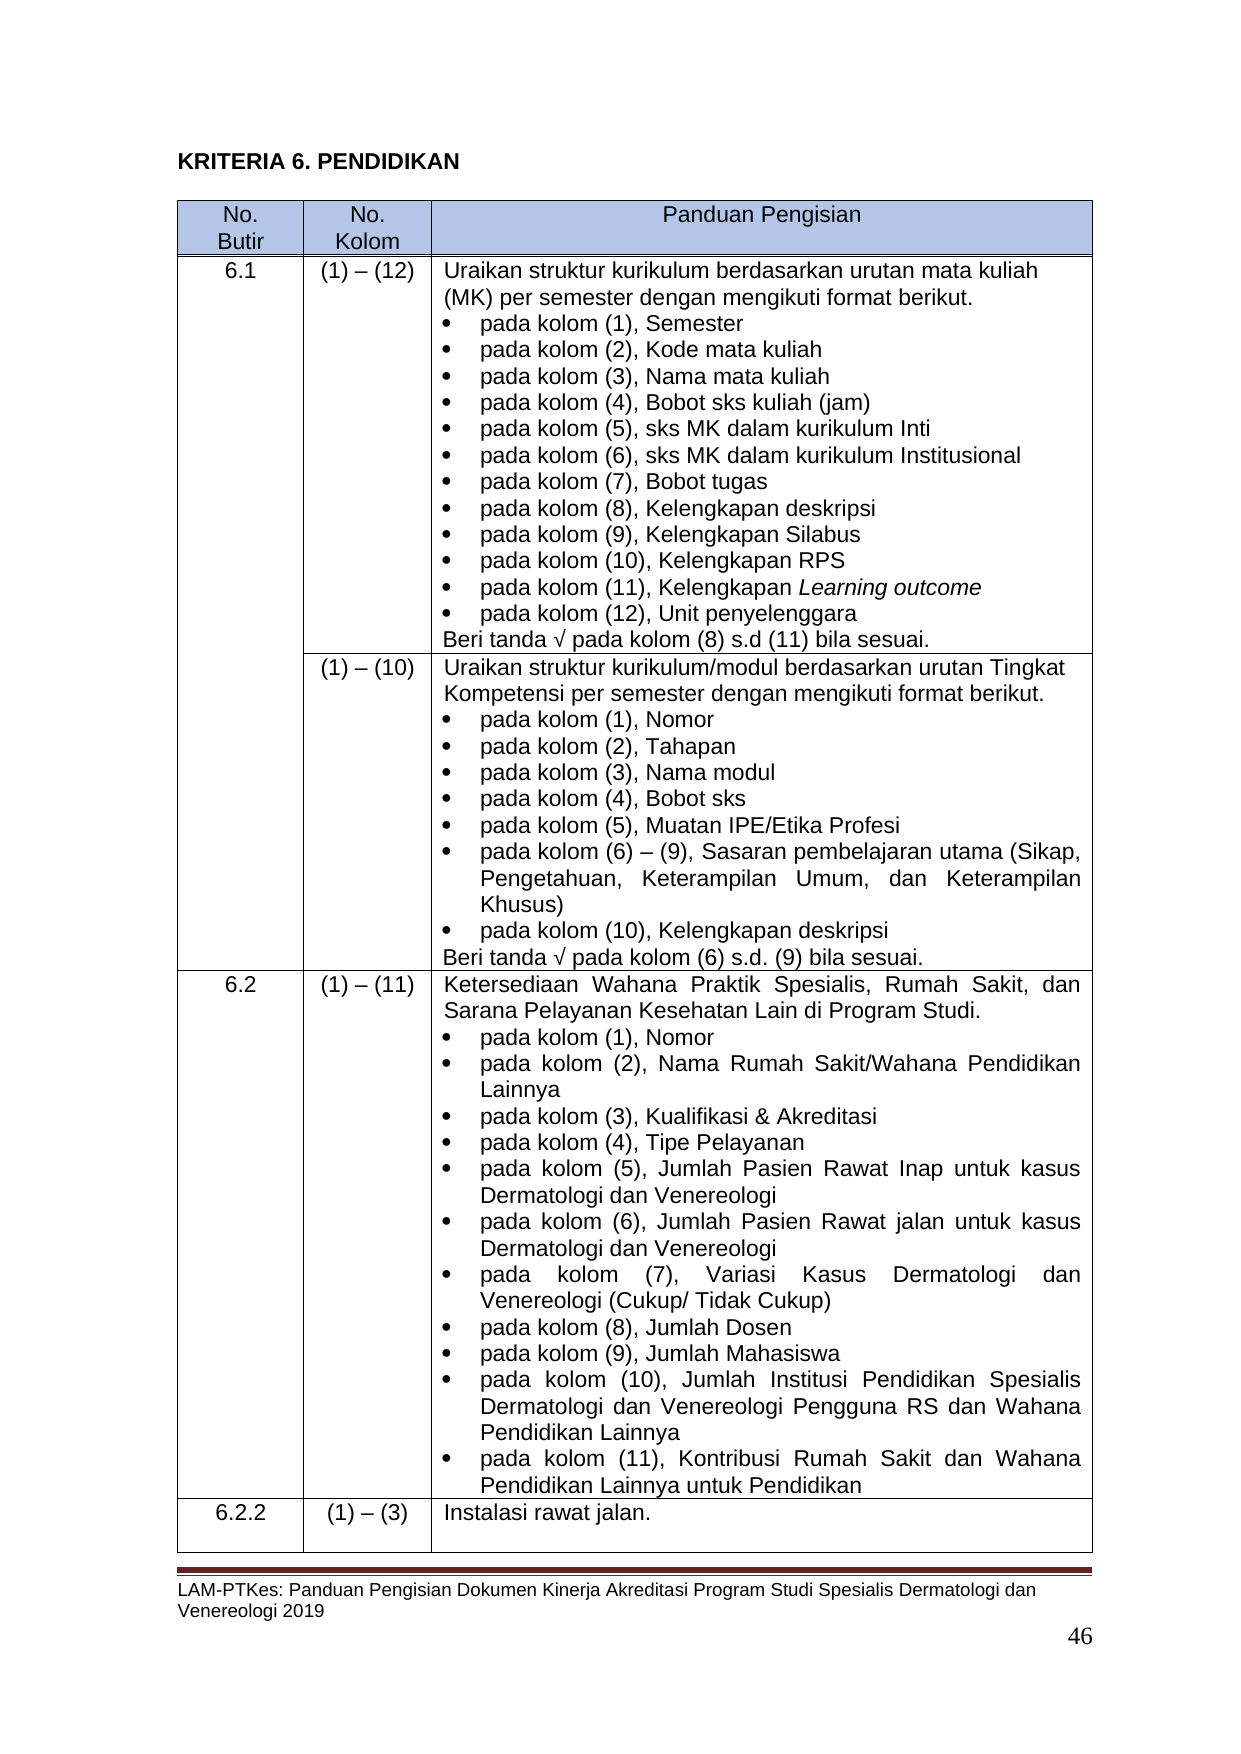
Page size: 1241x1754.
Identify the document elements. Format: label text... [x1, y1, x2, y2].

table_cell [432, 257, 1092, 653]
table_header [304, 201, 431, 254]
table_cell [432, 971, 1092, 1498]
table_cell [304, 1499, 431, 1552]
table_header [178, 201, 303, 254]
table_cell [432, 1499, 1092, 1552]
text Kriteria 6. PENDIDIKAN [177, 148, 1092, 174]
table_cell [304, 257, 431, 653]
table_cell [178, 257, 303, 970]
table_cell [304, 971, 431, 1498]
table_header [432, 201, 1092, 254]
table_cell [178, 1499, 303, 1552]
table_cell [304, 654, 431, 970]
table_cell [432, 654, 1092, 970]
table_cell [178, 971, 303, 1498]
